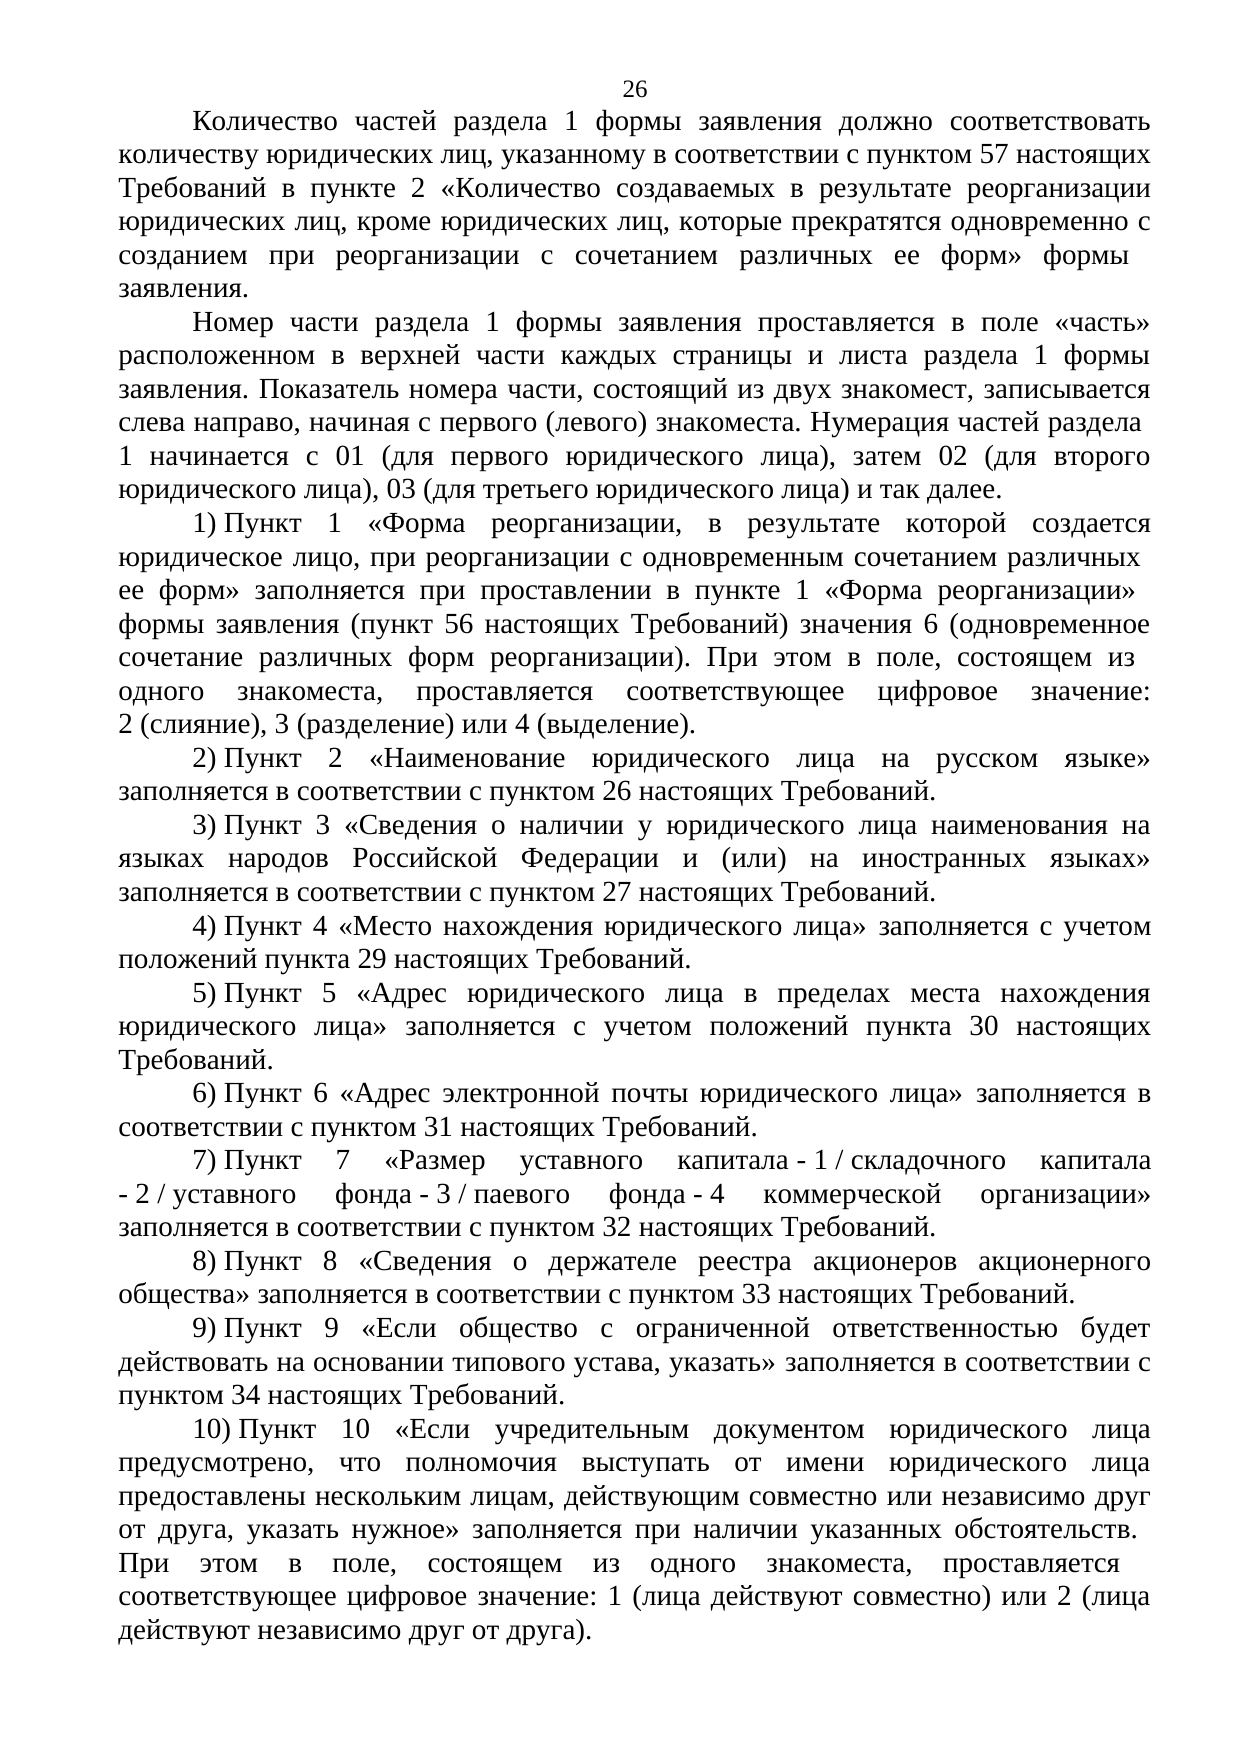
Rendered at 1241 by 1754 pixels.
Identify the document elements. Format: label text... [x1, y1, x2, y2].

text 9) Пункт 9 «Если общество с ограниченной ответственностью будет действовать на основании типового устава, указать» заполняется в соответствии с пунктом 34 настоящих Требований. [118, 1310, 1152, 1411]
text 8) Пункт 8 «Сведения о держателе реестра акционеров акционерного общества» заполняется в соответствии с пунктом 33 настоящих Требований. [118, 1243, 1152, 1310]
text 2) Пункт 2 «Наименование юридического лица на русском языке» заполняется в соответствии с пунктом 26 настоящих Требований. [118, 740, 1152, 807]
text Номер части раздела 1 формы заявления проставляется в поле «часть» расположенном в верхней части каждых страницы и листа раздела 1 формы заявления. Показатель номера части, состоящий из двух знакомест, записывается слева направо, начиная с первого (левого) знакоместа. Нумерация частей раздела 1 начинается с 01 (для первого юридического лица), затем 02 (для второго юридического лица), 03 (для третьего юридического лица) и так далее. [118, 304, 1152, 505]
text 1) Пункт 1 «Форма реорганизации, в результате которой создается юридическое лицо, при реорганизации с одновременным сочетанием различных ее форм» заполняется при проставлении в пункте 1 «Форма реорганизации» формы заявления (пункт 56 настоящих Требований) значения 6 (одновременное сочетание различных форм реорганизации). При этом в поле, состоящем из одного знакоместа, проставляется соответствующее цифровое значение: 2 (слияние), 3 (разделение) или 4 (выделение). [118, 505, 1152, 740]
text 5) Пункт 5 «Адрес юридического лица в пределах места нахождения юридического лица» заполняется с учетом положений пункта 30 настоящих Требований. [118, 975, 1152, 1075]
text 3) Пункт 3 «Сведения о наличии у юридического лица наименования на языках народов Российской Федерации и (или) на иностранных языках» заполняется в соответствии с пунктом 27 настоящих Требований. [118, 807, 1152, 908]
text 6) Пункт 6 «Адрес электронной почты юридического лица» заполняется в соответствии с пунктом 31 настоящих Требований. [118, 1075, 1152, 1142]
text 7) Пункт 7 «Размер уставного капитала - 1 / складочного капитала - 2 / уставного фонда - 3 / паевого фонда - 4 коммерческой организации» заполняется в соответствии с пунктом 32 настоящих Требований. [118, 1142, 1152, 1243]
text 10) Пункт 10 «Если учредительным документом юридического лица предусмотрено, что полномочия выступать от имени юридического лица предоставлены нескольким лицам, действующим совместно или независимо друг от друга, указать нужное» заполняется при наличии указанных обстоятельств. При этом в поле, состоящем из одного знакоместа, проставляется соответствующее цифровое значение: 1 (лица действуют совместно) или 2 (лица действуют независимо друг от друга). [118, 1411, 1152, 1646]
text Количество частей раздела 1 формы заявления должно соответствовать количеству юридических лиц, указанному в соответствии с пунктом 57 настоящих Требований в пункте 2 «Количество создаваемых в результате реорганизации юридических лиц, кроме юридических лиц, которые прекратятся одновременно с созданием при реорганизации с сочетанием различных ее форм» формы заявления. [118, 103, 1152, 304]
text 4) Пункт 4 «Место нахождения юридического лица» заполняется с учетом положений пункта 29 настоящих Требований. [118, 908, 1152, 975]
